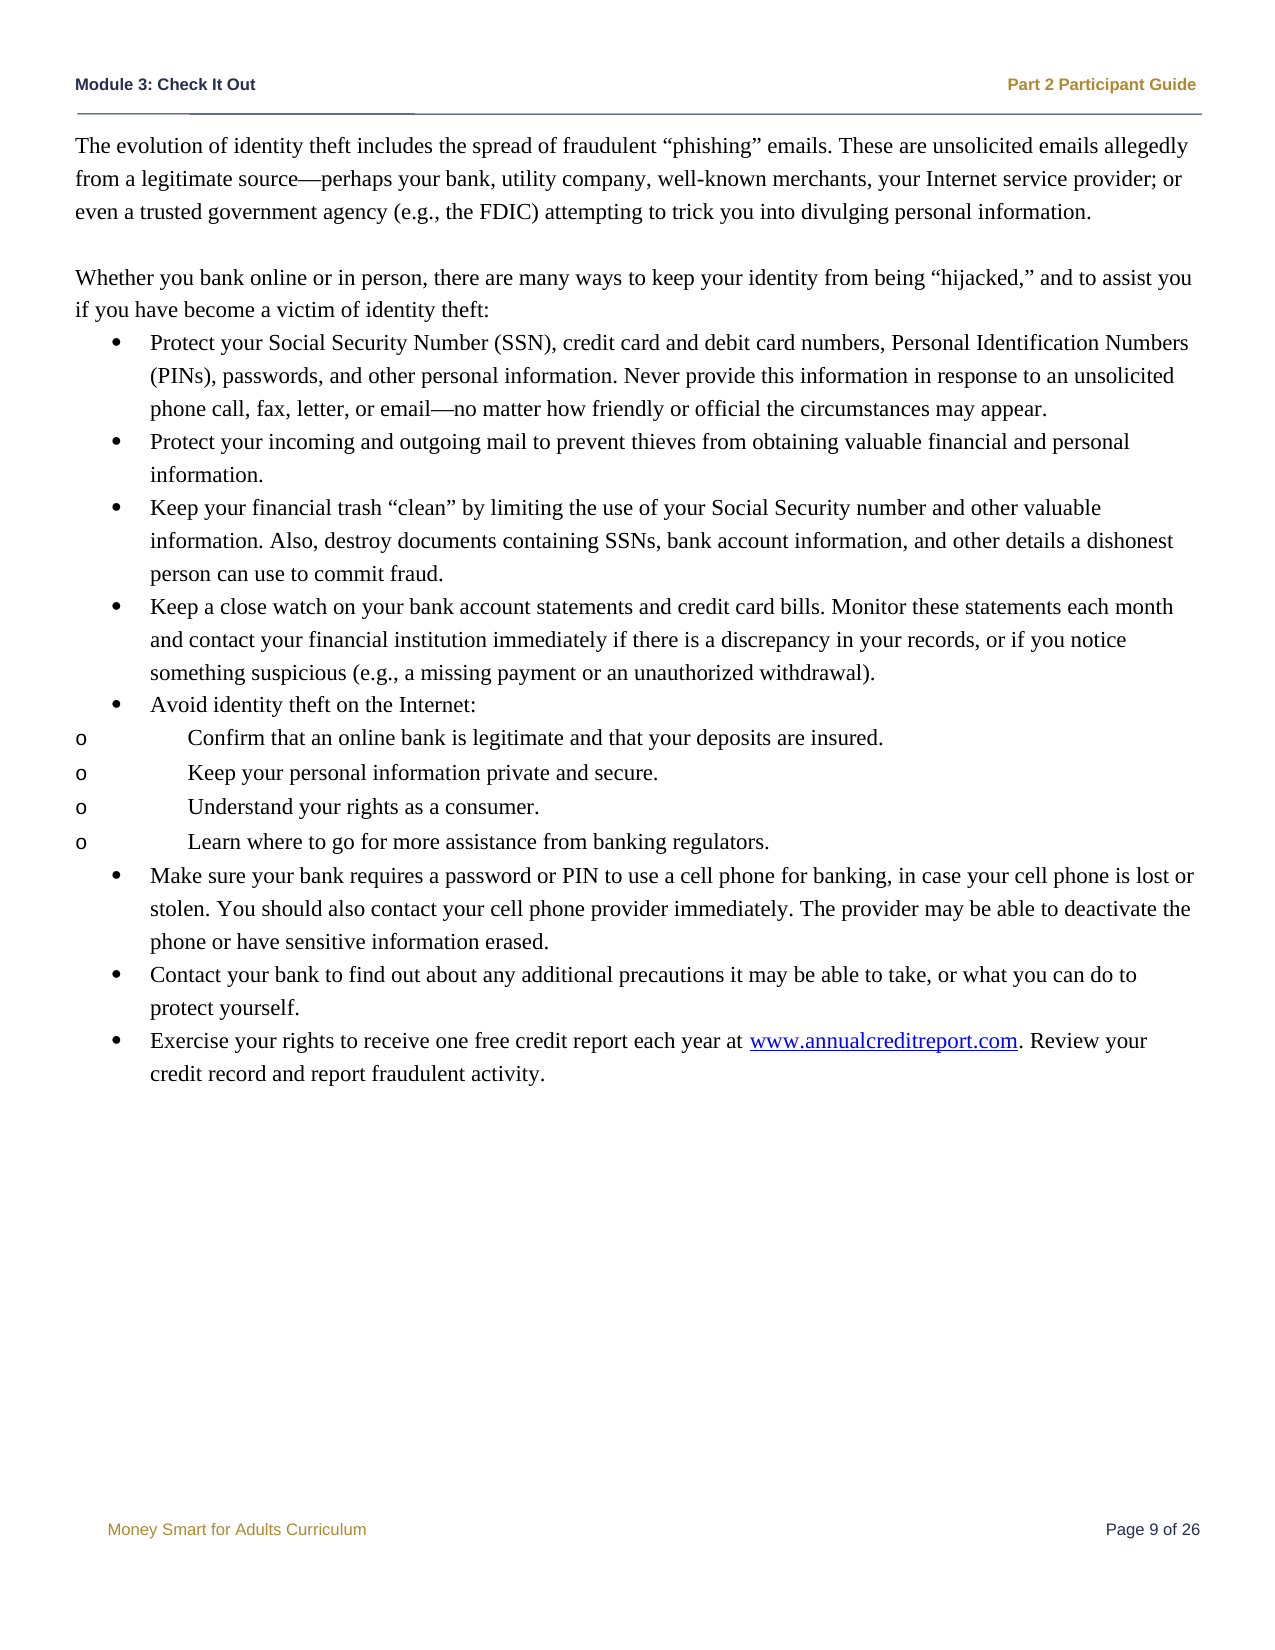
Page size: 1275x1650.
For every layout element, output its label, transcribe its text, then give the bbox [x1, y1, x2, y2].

list Exercise your rights to receive one free credit report each year at www.annualcreditreport.com. Review your credit record and report fraudulent activity. [112, 1027, 1200, 1086]
list Understand your rights as a consumer. [75, 793, 1200, 821]
text The evolution of identity theft includes the spread of fraudulent “phishing” emails. These are unsolicited emails allegedly from a legitimate source—perhaps your bank, utility company, well-known merchants, your Internet service provider; or even a trusted government agency (e.g., the FDIC) attempting to trick you into divulging personal information. [75, 132, 1200, 224]
text Whether you bank online or in person, there are many ways to keep your identity from being “hijacked,” and to assist you if you have become a victim of identity theft: [75, 263, 1200, 323]
list Keep your personal information private and secure. [75, 759, 1200, 786]
list Confirm that an online bank is legitimate and that your deposits are insured. [75, 724, 1200, 752]
list Contact your bank to find out about any additional precautions it may be able to take, or what you can do to protect yourself. [112, 961, 1200, 1020]
list Avoid identity theft on the Internet: [112, 691, 1200, 718]
list Keep your financial trash “clean” by limiting the use of your Social Security number and other valuable information. Also, destroy documents containing SSNs, bank account information, and other details a dishonest person can use to commit fraud. [112, 494, 1200, 586]
list Make sure your bank requires a password or PIN to use a cell phone for banking, in case your cell phone is lost or stolen. You should also contact your cell phone provider immediately. The provider may be able to deactivate the phone or have sensitive information erased. [112, 862, 1200, 954]
list Learn where to go for more assistance from banking regulators. [75, 828, 1200, 855]
list Protect your incoming and outgoing mail to prevent thieves from obtaining valuable financial and personal information. [112, 428, 1200, 487]
list Protect your Social Security Number (SSN), credit card and debit card numbers, Personal Identification Numbers (PINs), passwords, and other personal information. Never provide this information in response to an unsolicited phone call, fax, letter, or email—no matter how friendly or official the circumstances may appear. [112, 329, 1200, 422]
list Keep a close watch on your bank account statements and credit card bills. Monitor these statements each month and contact your financial institution immediately if there is a discrepancy in your records, or if you notice something suspicious (e.g., a missing payment or an unauthorized withdrawal). [112, 593, 1200, 685]
